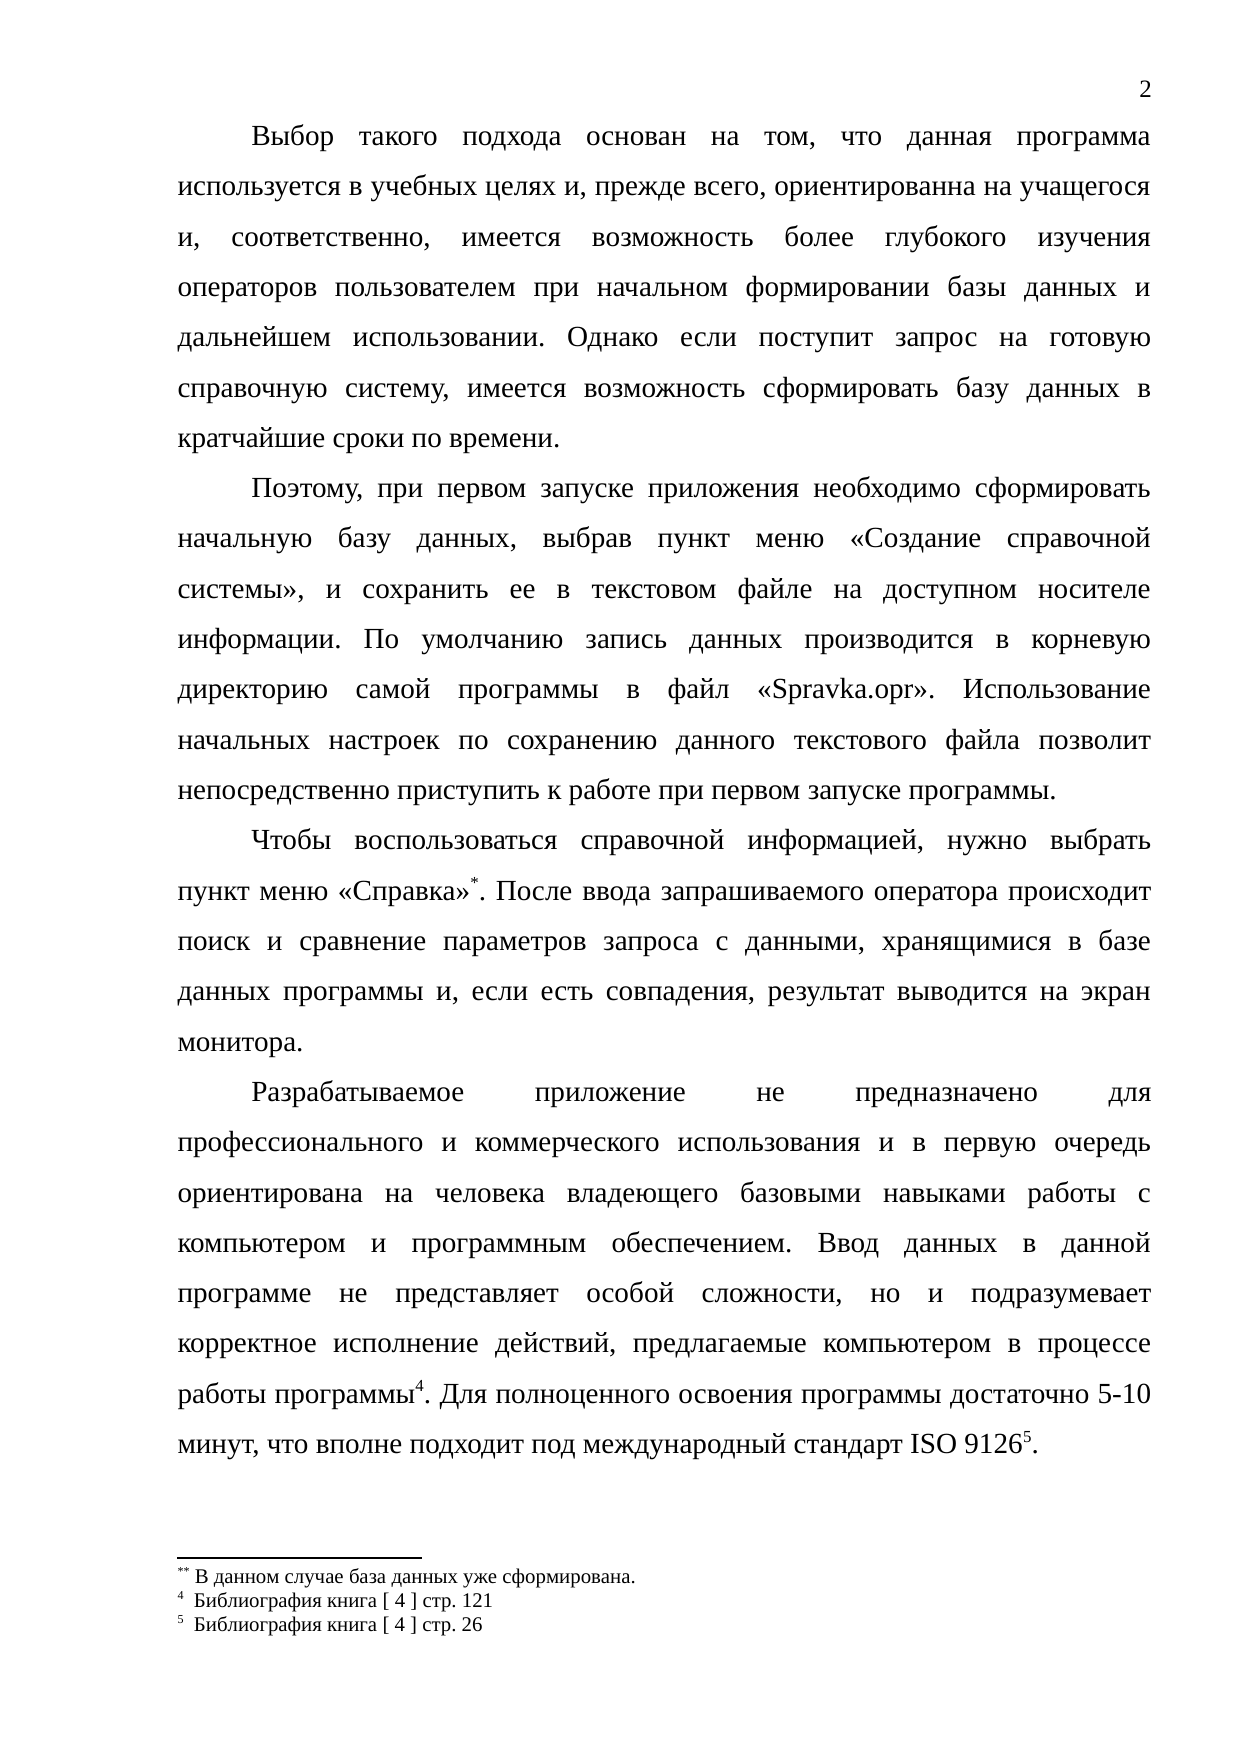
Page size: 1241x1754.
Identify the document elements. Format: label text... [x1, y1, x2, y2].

text Поэтому, при первом запуске приложения необходимо сформировать начальную базу данных, выбрав пункт меню «Создание справочной системы», и сохранить ее в текстовом файле на доступном носителе информации. По умолчанию запись данных производится в корневую директорию самой программы в файл «Spravka.opr». Использование начальных настроек по сохранению данного текстового файла позволит непосредственно приступить к работе при первом запуске программы. [177, 470, 1152, 806]
text Чтобы воспользоваться справочной информацией, нужно выбрать пункт меню «Справка»*. После ввода запрашиваемого оператора происходит поиск и сравнение параметров запроса с данными, хранящимися в базе данных программы и, если есть совпадения, результат выводится на экран монитора. [177, 822, 1152, 1057]
text Разрабатываемое приложение не предназначено для профессионального и коммерческого использования и в первую очередь ориентирована на человека владеющего базовыми навыками работы с компьютером и программным обеспечением. Ввод данных в данной программе не представляет особой сложности, но и подразумевает корректное исполнение действий, предлагаемые компьютером в процессе работы программы. Для полноценного освоения программы достаточно 5-10 минут, что вполне подходит под международный стандарт ISO 9126. [177, 1074, 1152, 1460]
text Выбор такого подхода основан на том, что данная программа используется в учебных целях и, прежде всего, ориентированна на учащегося и, соответственно, имеется возможность более глубокого изучения операторов пользователем при начальном формировании базы данных и дальнейшем использовании. Однако если поступит запрос на готовую справочную систему, имеется возможность сформировать базу данных в кратчайшие сроки по времени. [177, 118, 1152, 453]
